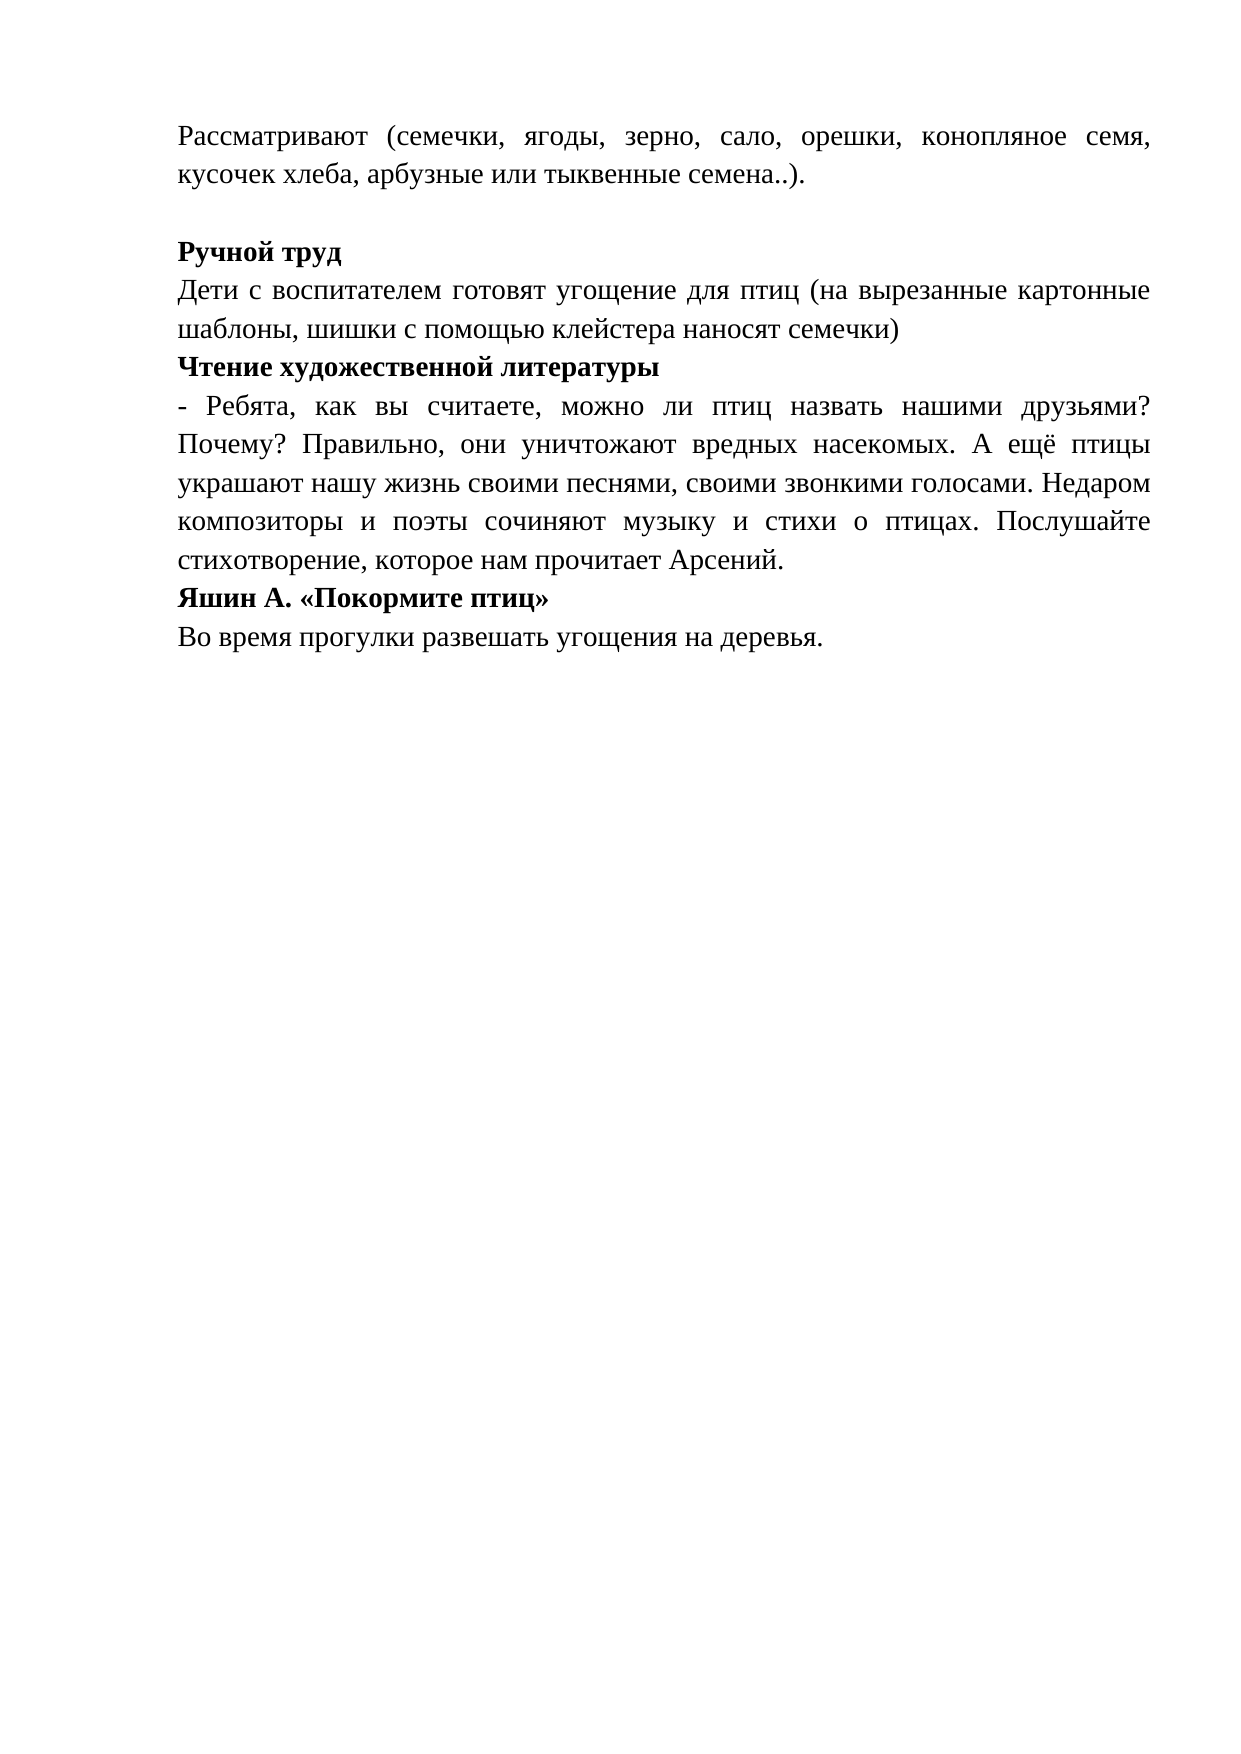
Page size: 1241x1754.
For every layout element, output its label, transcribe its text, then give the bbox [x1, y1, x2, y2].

text Ручной труд [177, 234, 1152, 267]
text Во время прогулки развешать угощения на деревья. [177, 619, 1152, 653]
text Рассматривают (семечки, ягоды, зерно, сало, орешки, конопляное семя, кусочек хлеба, арбузные или тыквенные семена..). [177, 118, 1152, 190]
text Дети с воспитателем готовят угощение для птиц (на вырезанные картонные шаблоны, шишки с помощью клейстера наносят семечки) [177, 272, 1152, 344]
text Чтение художественной литературы [177, 349, 1152, 383]
text - Ребята, как вы считаете, можно ли птиц назвать нашими друзьями? Почему? Правильно, они уничтожают вредных насекомых. А ещё птицы украшают нашу жизнь своими песнями, своими звонкими голосами. Недаром композиторы и поэты сочиняют музыку и стихи о птицах. Послушайте стихотворение, которое нам прочитает Арсений. [177, 388, 1152, 576]
text Яшин А. «Покормите птиц» [177, 581, 1152, 614]
